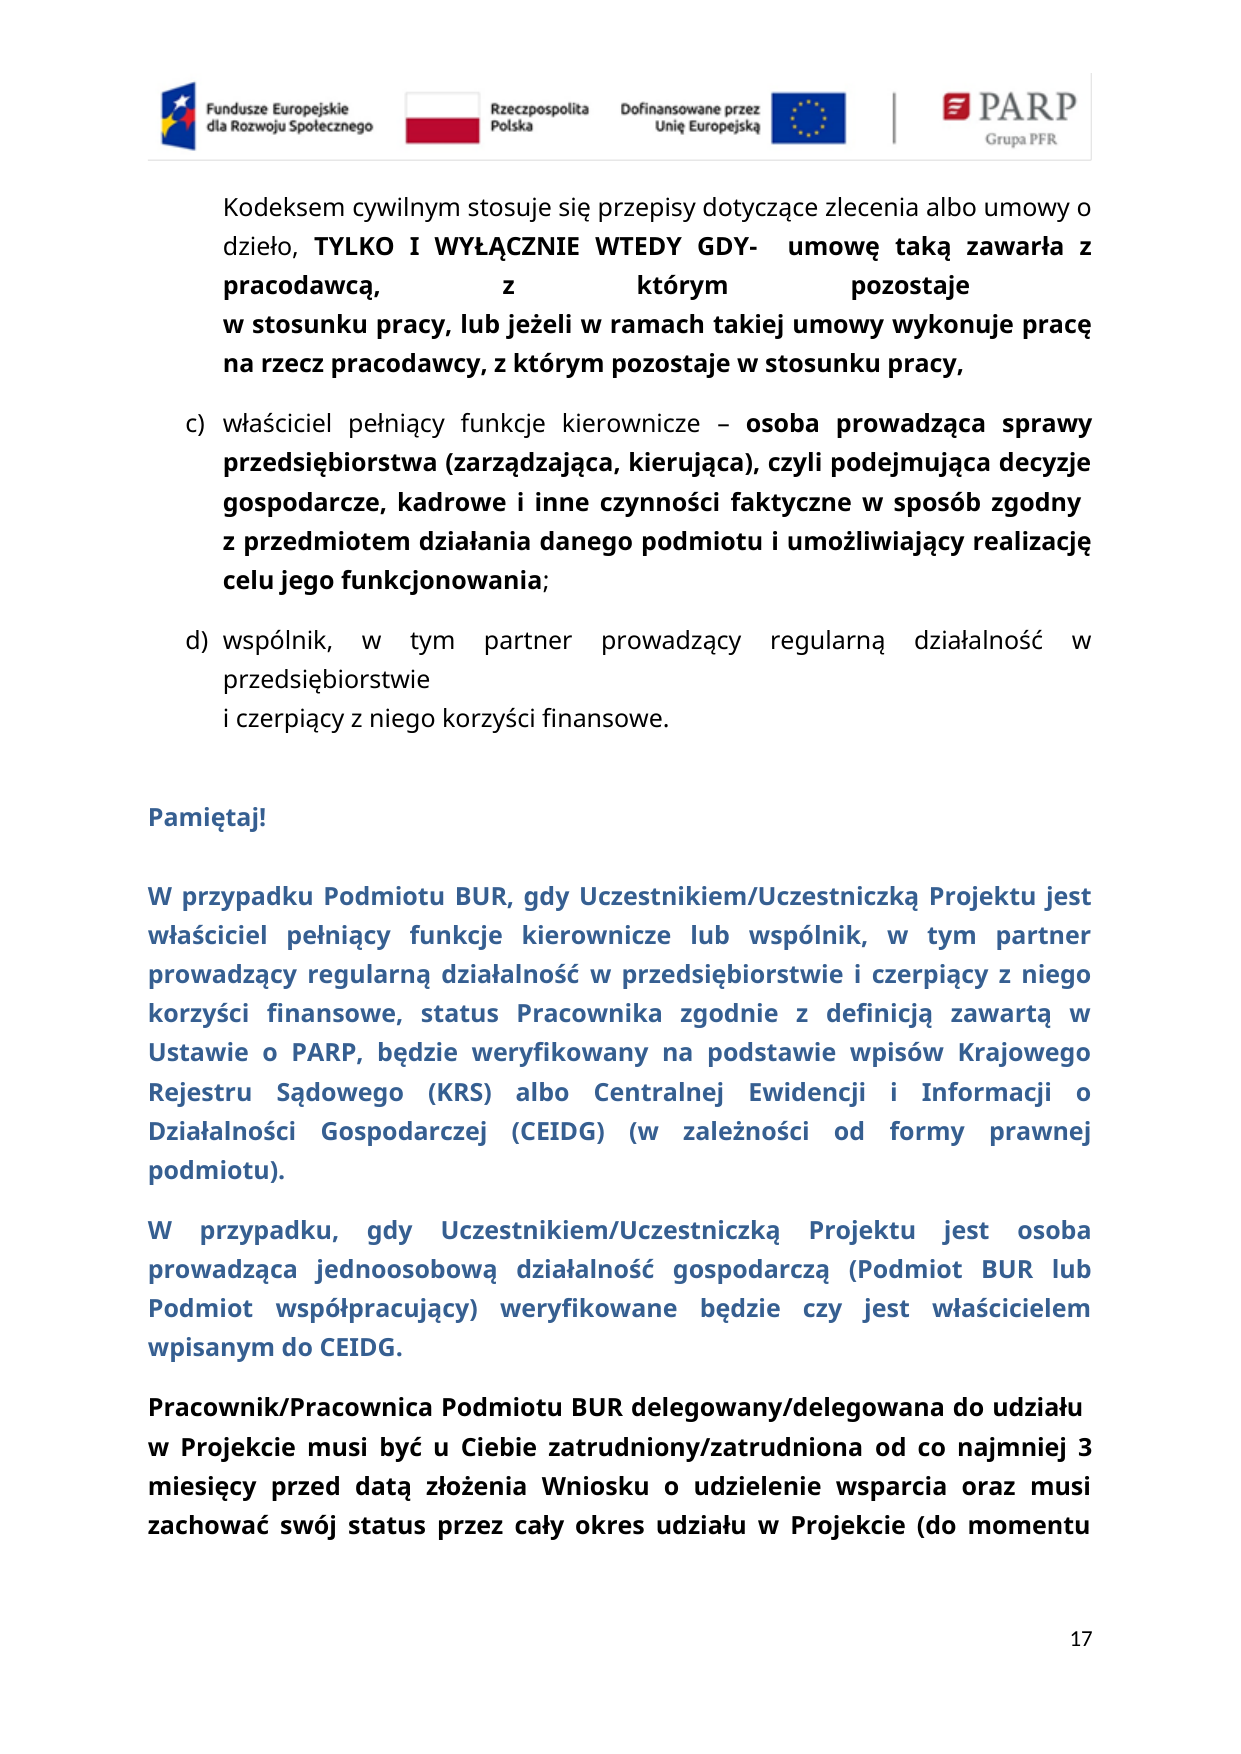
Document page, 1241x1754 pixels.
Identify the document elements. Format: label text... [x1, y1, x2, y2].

picture [147, 73, 1093, 162]
text W przypadku, gdy Uczestnikiem/Uczestniczką Projektu jest osoba prowadząca jednoosobową działalność gospodarczą (Podmiot BUR lub Podmiot współpracujący) weryfikowane będzie czy jest właścicielem wpisanym do CEIDG. [148, 1212, 1092, 1364]
list wspólnik, w tym partner prowadzący regularną działalność w przedsiębiorstwie i czerpiący z niego korzyści finansowe. [185, 622, 1092, 735]
text Pamiętaj! [148, 800, 1092, 834]
text W przypadku Podmiotu BUR, gdy Uczestnikiem/Uczestniczką Projektu jest właściciel pełniący funkcje kierownicze lub wspólnik, w tym partner prowadzący regularną działalność w przedsiębiorstwie i czerpiący z niego korzyści finansowe, status Pracownika zgodnie z definicją zawartą w Ustawie o PARP, będzie weryfikowany na podstawie wpisów Krajowego Rejestru Sądowego (KRS) albo Centralnej Ewidencji i Informacji o Działalności Gospodarczej (CEIDG) (w zależności od formy prawnej podmiotu). [148, 878, 1092, 1187]
list właściciel pełniący funkcje kierownicze – osoba prowadząca sprawy przedsiębiorstwa (zarządzająca, kierująca), czyli podejmująca decyzje gospodarcze, kadrowe i inne czynności faktyczne w sposób zgodny z przedmiotem działania danego podmiotu i umożliwiający realizację celu jego funkcjonowania; [185, 406, 1092, 597]
